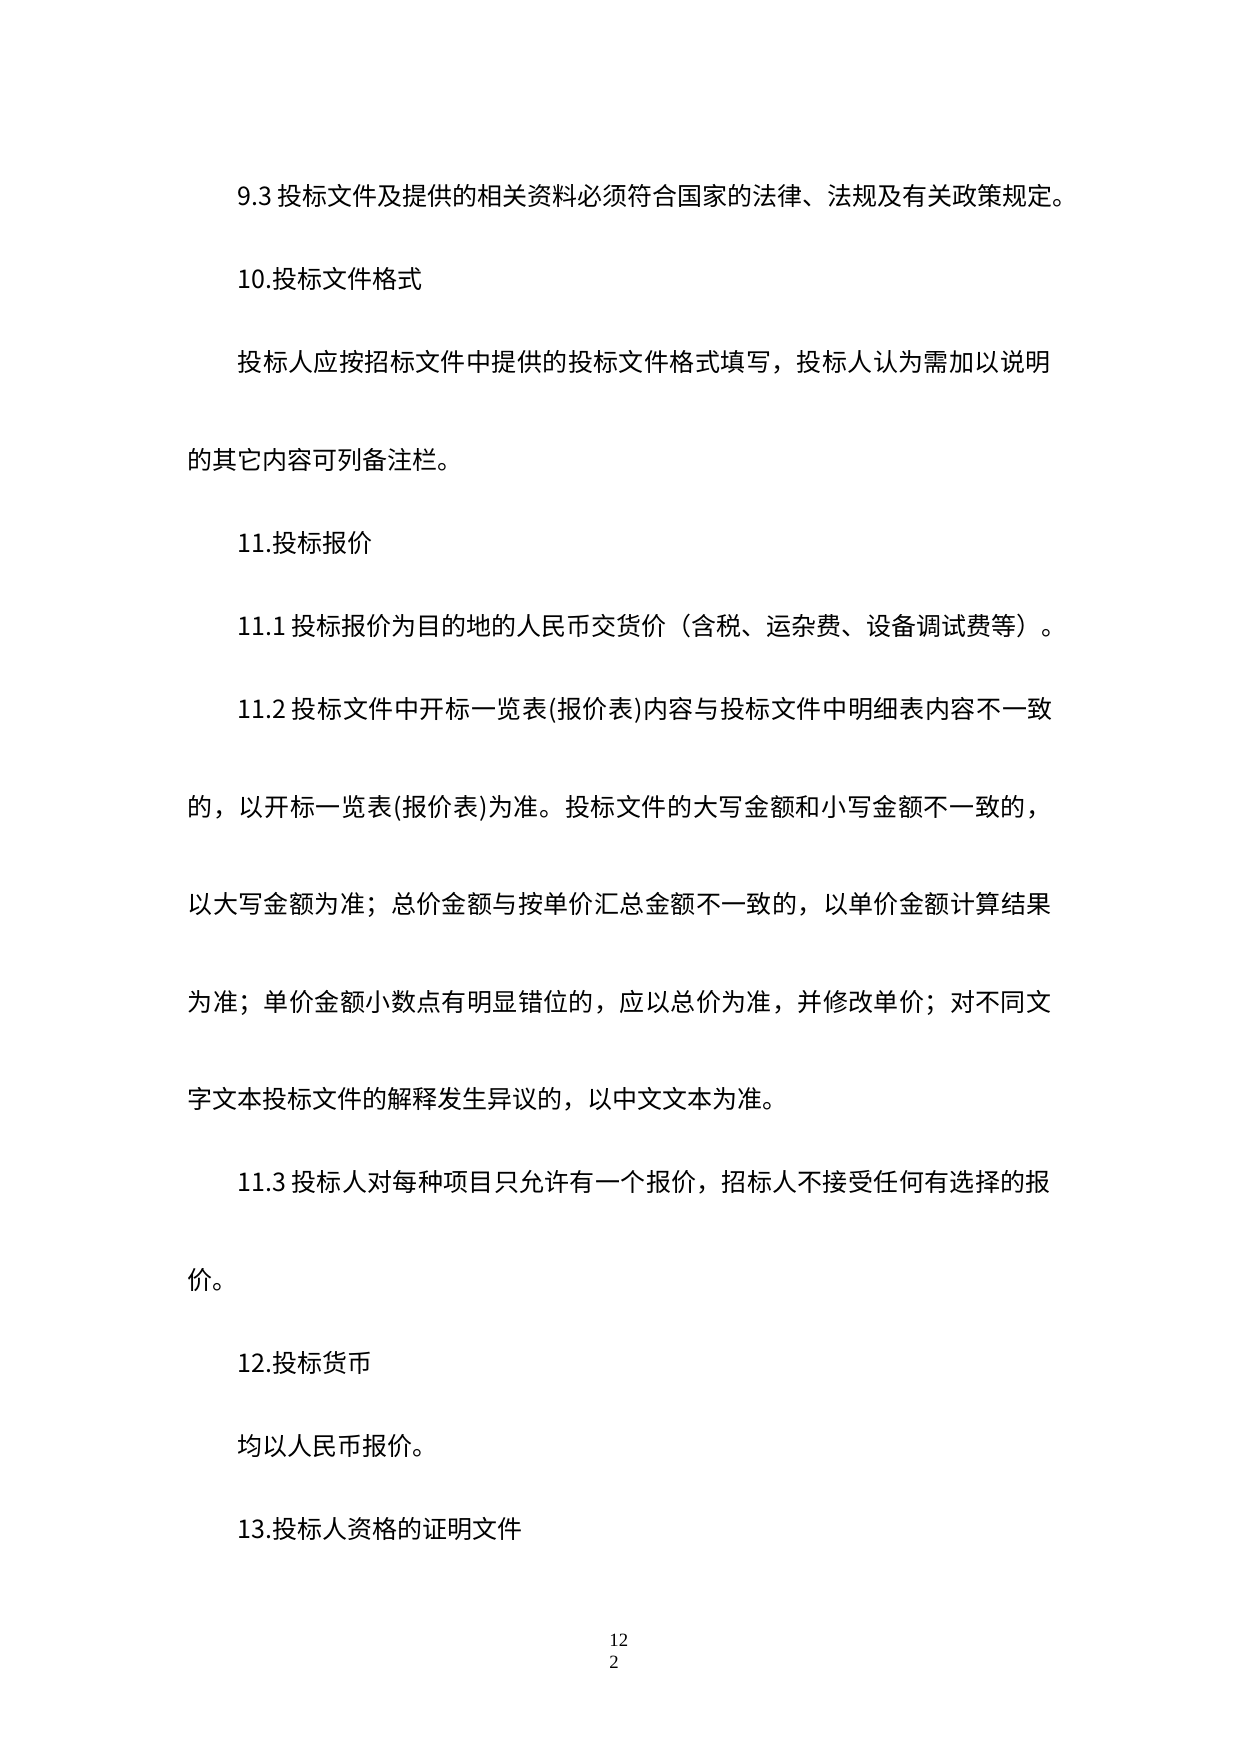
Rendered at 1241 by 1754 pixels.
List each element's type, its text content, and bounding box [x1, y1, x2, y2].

text 12.投标货币 [187, 1329, 1053, 1394]
text 投标人应按招标文件中提供的投标文件格式填写，投标人认为需加以说明的其它内容可列备注栏。 [187, 328, 1053, 491]
text 11.1投标报价为目的地的人民币交货价（含税、运杂费、设备调试费等）。 [187, 592, 1053, 657]
text 11.投标报价 [187, 509, 1053, 574]
text 11.3投标人对每种项目只允许有一个报价，招标人不接受任何有选择的报价。 [187, 1148, 1053, 1311]
text 均以人民币报价。 [187, 1412, 1053, 1477]
text 9.3投标文件及提供的相关资料必须符合国家的法律、法规及有关政策规定。 [187, 162, 1053, 227]
text 11.2投标文件中开标一览表(报价表)内容与投标文件中明细表内容不一致的，以开标一览表(报价表)为准。投标文件的大写金额和小写金额不一致的，以大写金额为准；总价金额与按单价汇总金额不一致的，以单价金额计算结果为准；单价金额小数点有明显错位的，应以总价为准，并修改单价；对不同文字文本投标文件的解释发生异议的，以中文文本为准。 [187, 675, 1053, 1130]
text 10.投标文件格式 [187, 245, 1053, 310]
text 13.投标人资格的证明文件 [187, 1495, 1053, 1560]
